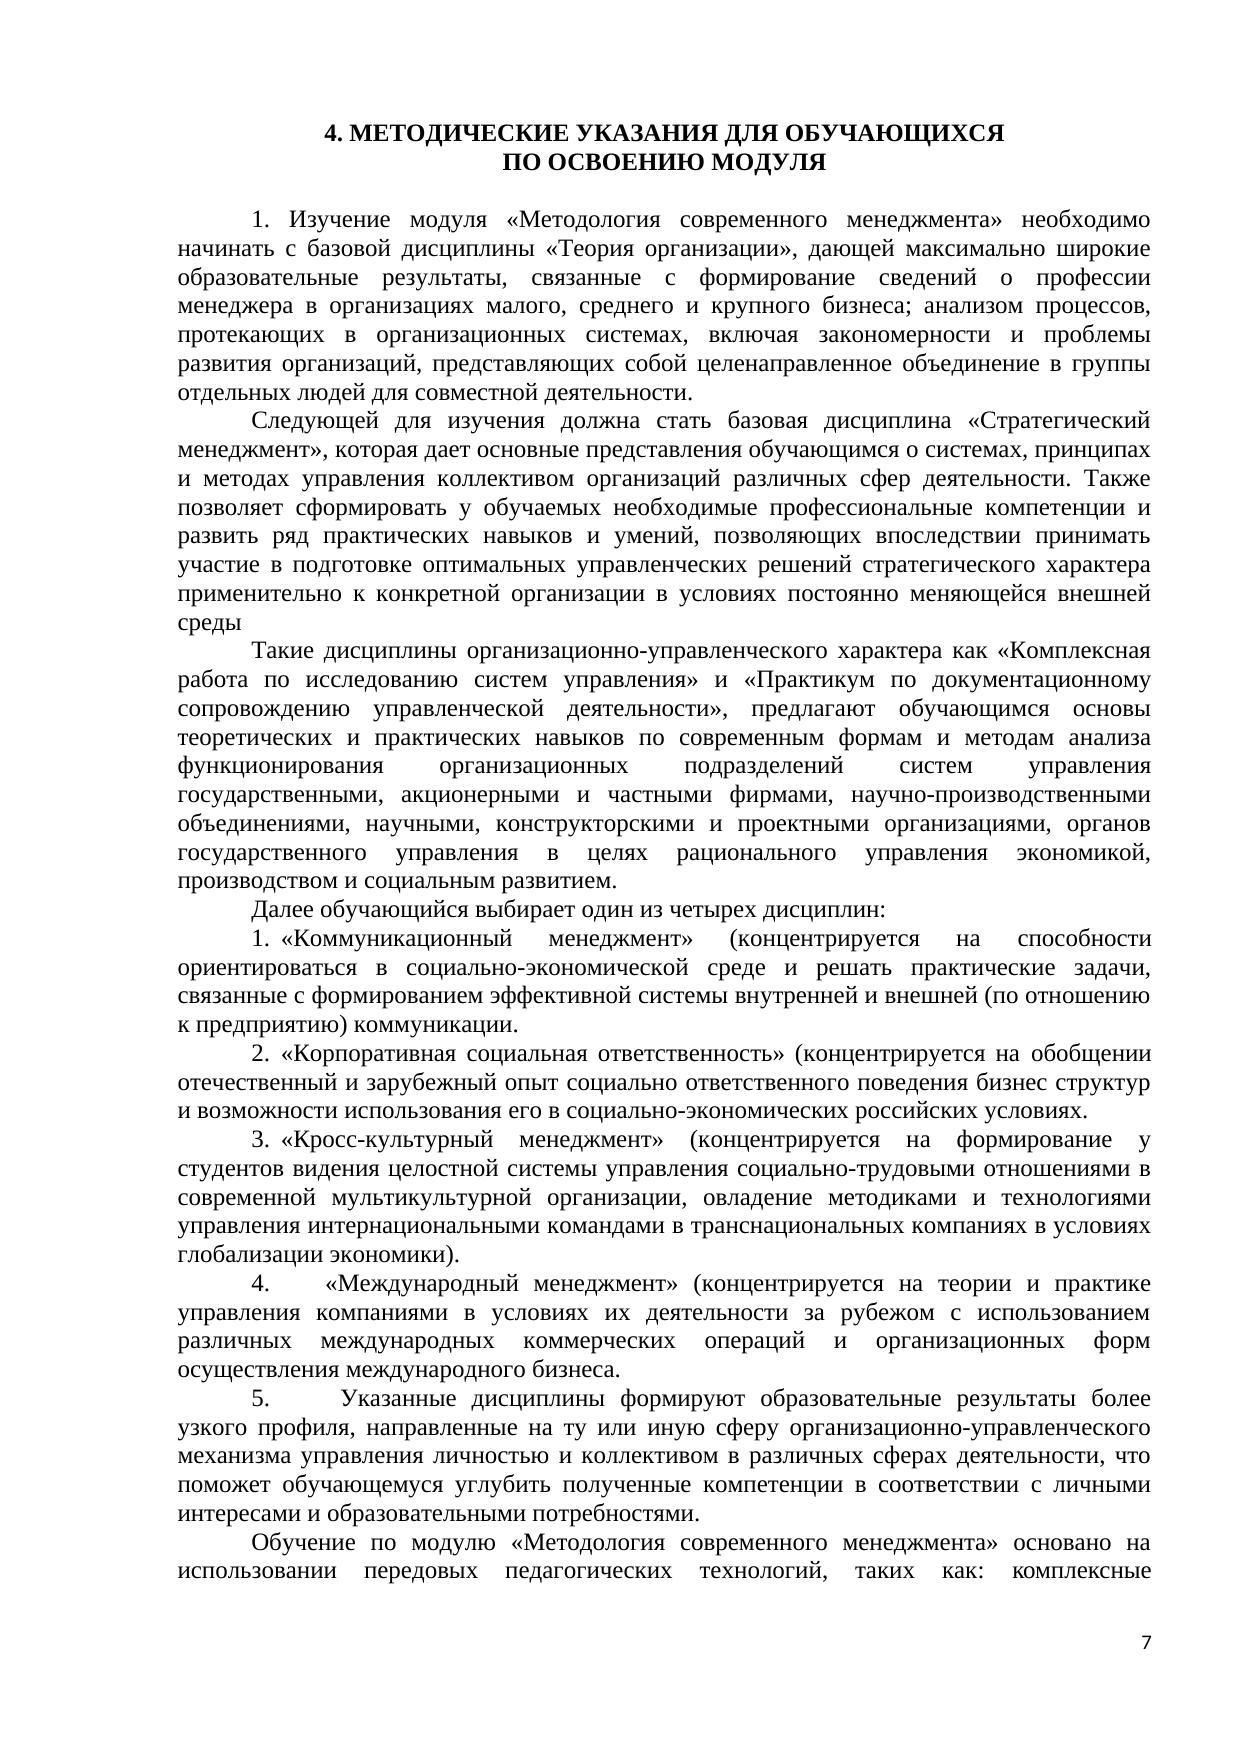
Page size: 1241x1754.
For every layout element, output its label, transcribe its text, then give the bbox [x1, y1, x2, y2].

text Следующей для изучения должна стать базовая дисциплина «Стратегический менеджмент», которая дает основные представления обучающимся о системах, принципах и методах управления коллективом организаций различных сфер деятельности. Также позволяет сформировать у обучаемых необходимые профессиональные компетенции и развить ряд практических навыков и умений, позволяющих впоследствии принимать участие в подготовке оптимальных управленческих решений стратегического характера применительно к конкретной организации в условиях постоянно меняющейся внешней среды [177, 406, 1152, 636]
text Далее обучающийся выбирает один из четырех дисциплин: [177, 894, 1152, 923]
text 1. Изучение модуля «Методология современного менеджмента» необходимо начинать с базовой дисциплины «Теория организации», дающей максимально широкие образовательные результаты, связанные с формирование сведений о профессии менеджера в организациях малого, среднего и крупного бизнеса; анализом процессов, протекающих в организационных системах, включая закономерности и проблемы развития организаций, представляющих собой целенаправленное объединение в группы отдельных людей для совместной деятельности. [177, 204, 1152, 406]
list «Международный менеджмент» (концентрируется на теории и практике управления компаниями в условиях их деятельности за рубежом с использованием различных международных коммерческих операций и организационных форм осуществления международного бизнеса. [177, 1268, 1152, 1383]
list «Кросс-культурный менеджмент» (концентрируется на формирование у студентов видения целостной системы управления социально-трудовыми отношениями в современной мультикультурной организации, овладение методиками и технологиями управления интернациональными командами в транснациональных компаниях в условиях глобализации экономики). [177, 1124, 1152, 1268]
list «Корпоративная социальная ответственность» (концентрируется на обобщении отечественный и зарубежный опыт социально ответственного поведения бизнес структур и возможности использования его в социально-экономических российских условиях. [177, 1038, 1152, 1124]
list «Коммуникационный менеджмент» (концентрируется на способности ориентироваться в социально-экономической среде и решать практические задачи, связанные с формированием эффективной системы внутренней и внешней (по отношению к предприятию) коммуникации. [177, 923, 1152, 1038]
text Такие дисциплины организационно-управленческого характера как «Комплексная работа по исследованию систем управления» и «Практикум по документационному сопровождению управленческой деятельности», предлагают обучающимся основы теоретических и практических навыков по современным формам и методам анализа функционирования организационных подразделений систем управления государственными, акционерными и частными фирмами, научно-производственными объединениями, научными, конструкторскими и проектными организациями, органов государственного управления в целях рационального управления экономикой, производством и социальным развитием. [177, 636, 1152, 894]
text по освоению Модуля [177, 147, 1152, 176]
text 4. Методические указания для обучающихся [177, 118, 1152, 147]
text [177, 1527, 1152, 1584]
list Указанные дисциплины формируют образовательные результаты более узкого профиля, направленные на ту или иную сферу организационно-управленческого механизма управления личностью и коллективом в различных сферах деятельности, что поможет обучающемуся углубить полученные компетенции в соответствии с личными интересами и образовательными потребностями. [177, 1383, 1152, 1527]
